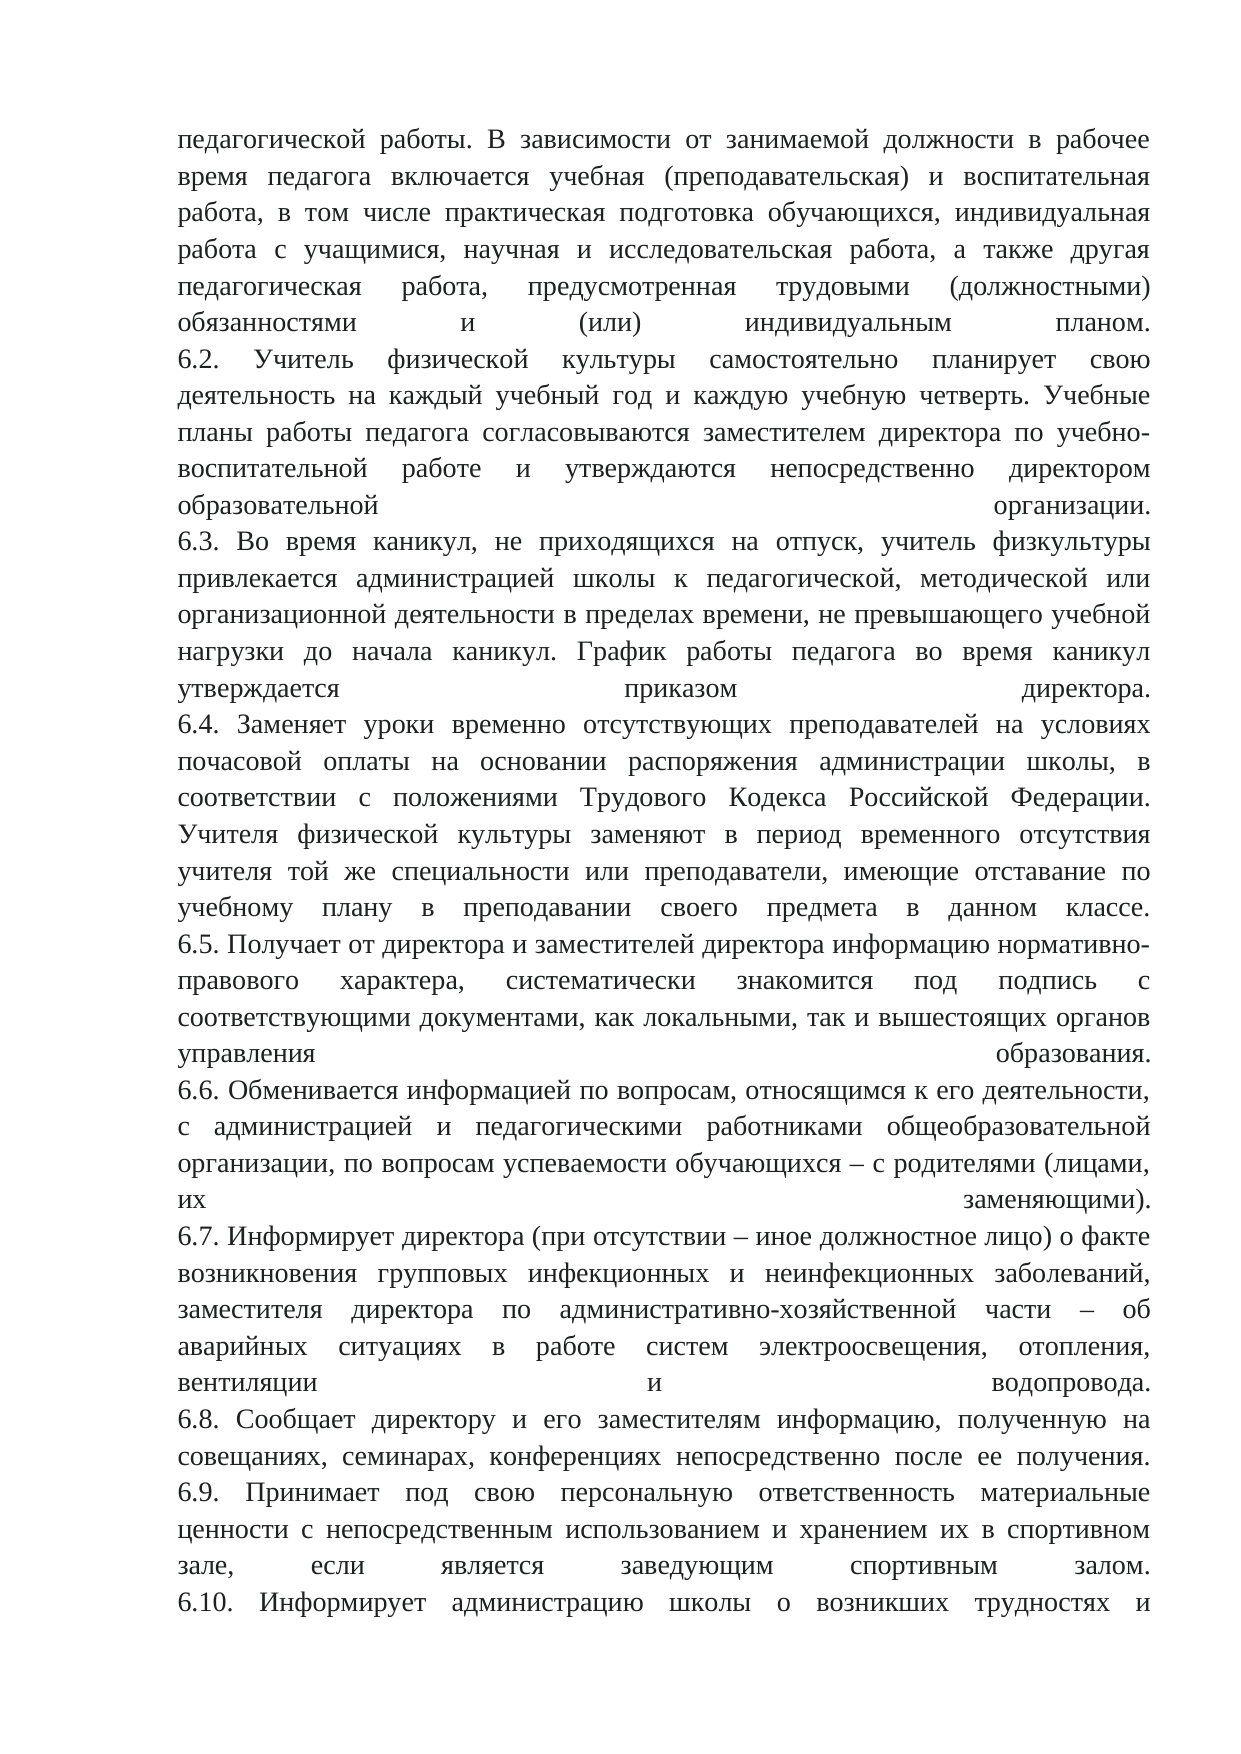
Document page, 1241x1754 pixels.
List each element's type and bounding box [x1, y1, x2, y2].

text [177, 118, 1152, 1617]
